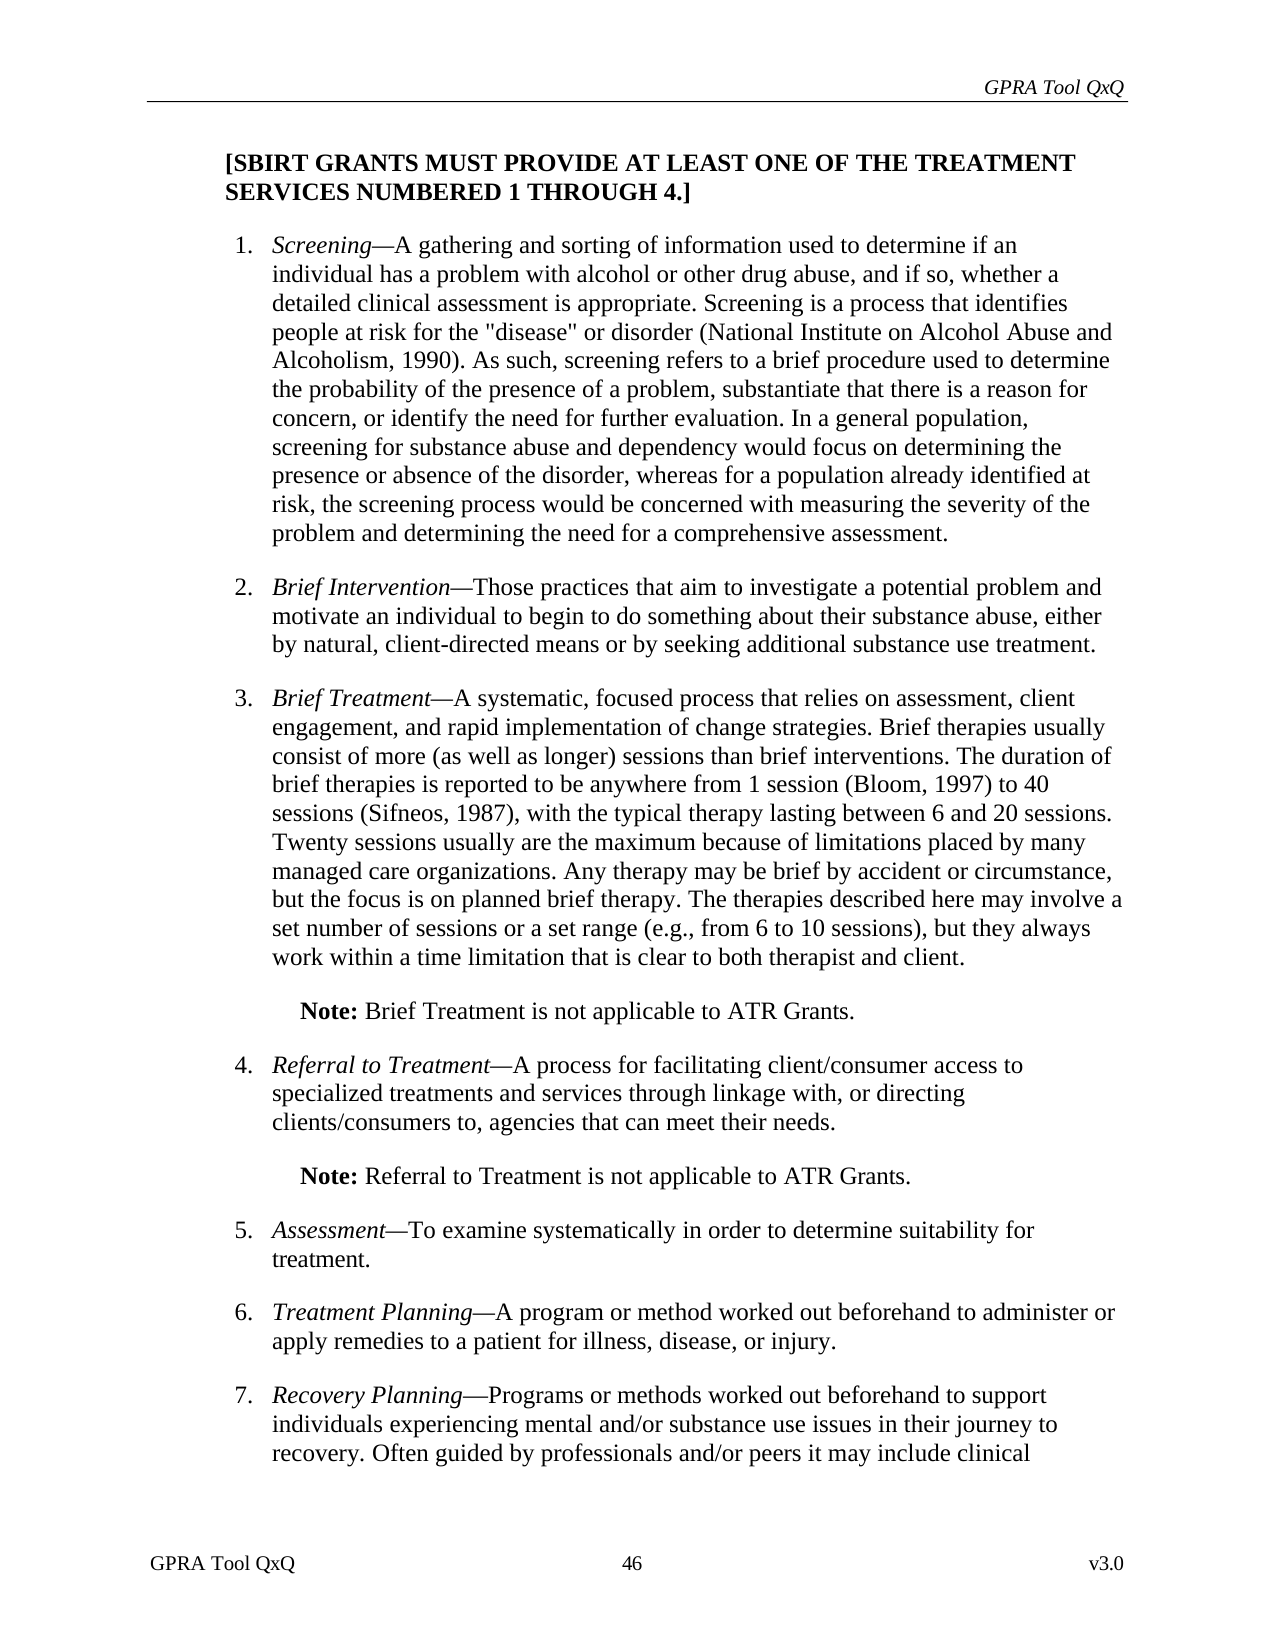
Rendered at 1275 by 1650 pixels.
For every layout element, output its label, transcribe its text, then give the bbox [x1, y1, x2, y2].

text Note: Brief Treatment is not applicable to ATR Grants. [300, 996, 1156, 1024]
list Brief Treatment—A systematic, focused process that relies on assessment, client engagement, and rapid implementation of change strategies. Brief therapies usually consist of more (as well as longer) sessions than brief interventions. The duration of brief therapies is reported to be anywhere from 1 session (Bloom, 1997) to 40 sessions (Sifneos, 1987), with the typical therapy lasting between 6 and 20 sessions. Twenty sessions usually are the maximum because of limitations placed by many managed care organizations. Any therapy may be brief by accident or circumstance, but the focus is on planned brief therapy. The therapies described here may involve a set number of sessions or a set range (e.g., from 6 to 10 sessions), but they always work within a time limitation that is clear to both therapist and client. [234, 683, 1123, 971]
list Assessment—To examine systematically in order to determine suitability for treatment. [234, 1215, 1034, 1272]
list Treatment Planning—A program or method worked out beforehand to administer or apply remedies to a patient for illness, disease, or injury. [234, 1297, 1115, 1355]
list Screening—A gathering and sorting of information used to determine if an individual has a problem with alcohol or other drug abuse, and if so, whether a detailed clinical assessment is appropriate. Screening is a process that identifies people at risk for the "disease" or disorder (National Institute on Alcohol Abuse and Alcoholism, 1990). As such, screening refers to a brief procedure used to determine the probability of the presence of a problem, substantiate that there is a reason for concern, or identify the need for further evaluation. In a general population, screening for substance abuse and dependency would focus on determining the presence or absence of the disorder, whereas for a population already identified at risk, the screening process would be concerned with measuring the severity of the problem and determining the need for a comprehensive assessment. [234, 231, 1112, 547]
list Brief Intervention—Those practices that aim to investigate a potential problem and motivate an individual to begin to do something about their substance abuse, either by natural, client-directed means or by seeking additional substance use treatment. [234, 572, 1102, 658]
list Recovery Planning—Programs or methods worked out beforehand to support individuals experiencing mental and/or substance use issues in their journey to recovery. Often guided by professionals and/or peers it may include clinical [234, 1380, 1058, 1466]
text Note: Referral to Treatment is not applicable to ATR Grants. [300, 1161, 1156, 1190]
list Referral to Treatment—A process for facilitating client/consumer access to specialized treatments and services through linkage with, or directing clients/consumers to, agencies that can meet their needs. [234, 1050, 1023, 1136]
subtitle [SBIRT GRANTS MUST PROVIDE AT LEAST ONE OF THE TREATMENT SERVICES NUMBERED 1 THROUGH 4.] [225, 148, 1156, 206]
